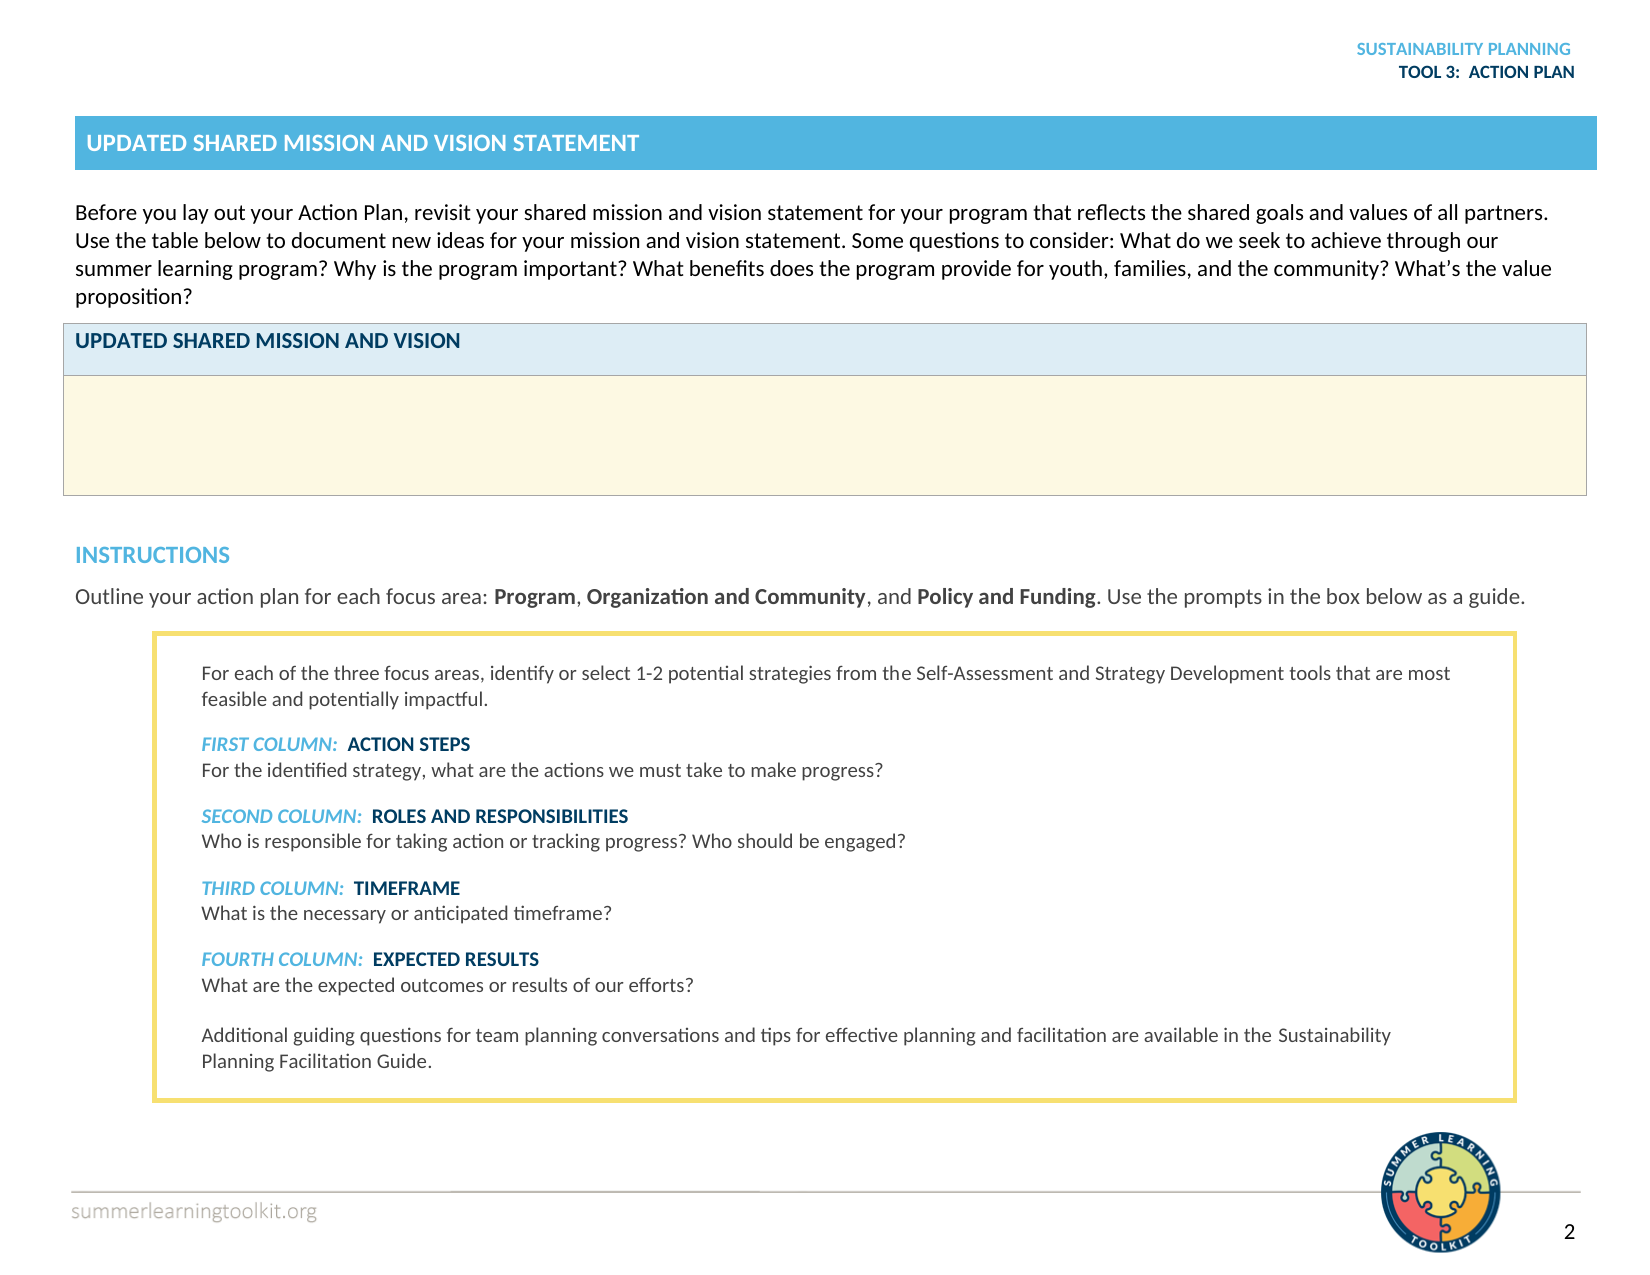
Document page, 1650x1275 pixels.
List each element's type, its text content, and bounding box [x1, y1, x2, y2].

picture [0, 1131, 1650, 1275]
table_header UPDATED SHARED MISSION AND VISION STATEMENT [75, 116, 1597, 170]
table_header For each of the three focus areas, identify or select 1-2 potential strategies from the Self-Assessment and Strategy Development tools that are most feasible and potentially impactful. FIRST COLUMN: ACTION STEPS For the identified strategy, what are the actions we must take to make progress? SECOND COLUMN: ROLES AND RESPONSIBILITIES Who is responsible for taking action or tracking progress? Who should be engaged? THIRD COLUMN: TIMEFRAME What is the necessary or anticipated timeframe? FOURTH COLUMN: EXPECTED RESULTS What are the expected outcomes or results of our efforts? Additional guiding questions for team planning conversations and tips for effective planning and facilitation are available in the Sustainability Planning Facilitation Guide. [157, 636, 1513, 1098]
text INSTRUCTIONS [75, 539, 1575, 569]
table_cell [64, 376, 1586, 495]
table_header UPDATED SHARED MISSION AND VISION [64, 324, 1586, 375]
text Outline your action plan for each focus area: Program, Organization and Community, and Policy and Funding. Use the prompts in the box below as a guide. [75, 582, 1575, 610]
text Before you lay out your Action Plan, revisit your shared mission and vision statement for your program that reflects the shared goals and values of all partners. Use the table below to document new ideas for your mission and vision statement. Some questions to consider: What do we seek to achieve through our summer learning program? Why is the program important? What benefits does the program provide for youth, families, and the community? What’s the value proposition? [75, 198, 1575, 310]
